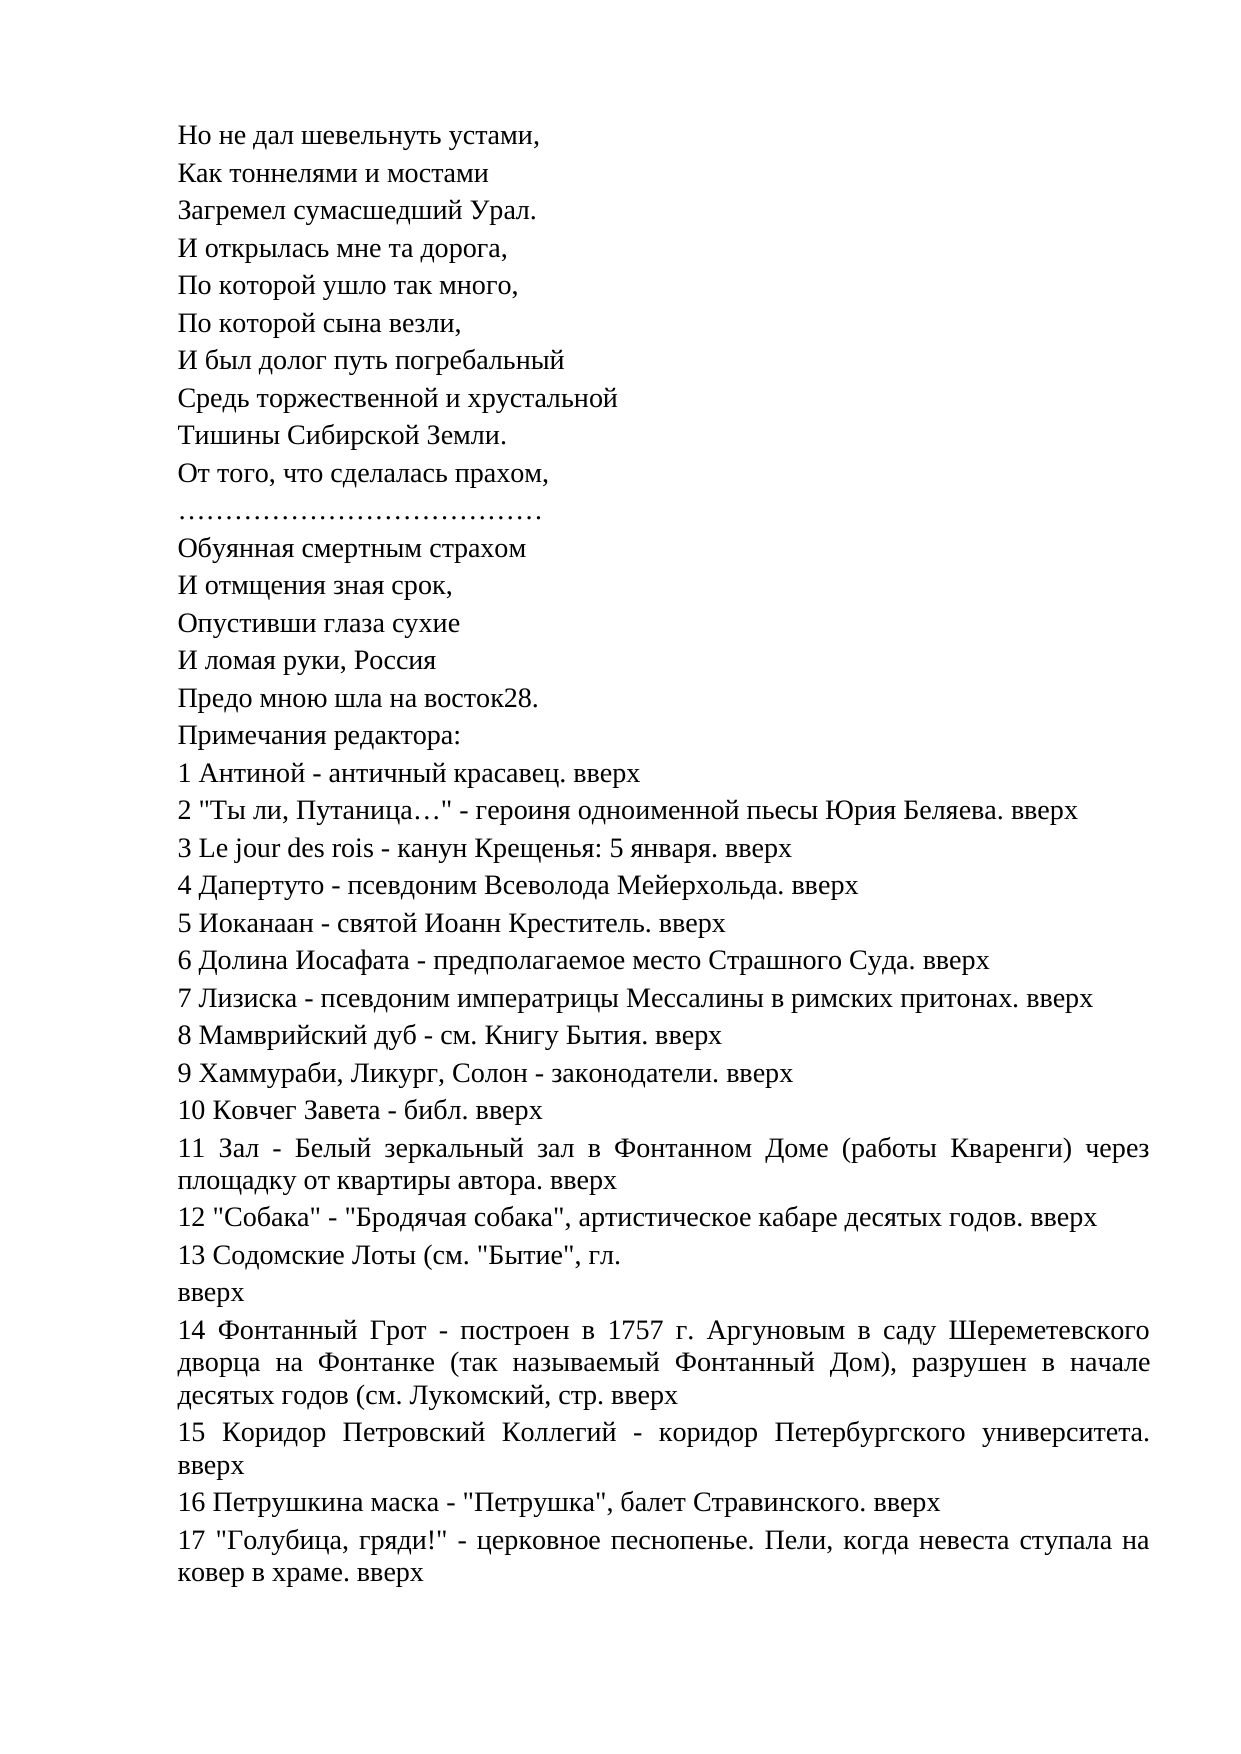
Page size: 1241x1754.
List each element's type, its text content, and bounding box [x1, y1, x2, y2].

text Средь торжественной и хрустальной [177, 381, 1152, 413]
text вверх [177, 1276, 1152, 1308]
text ………………………………… [177, 493, 1152, 526]
text Но не дал шевельнуть устами, [177, 118, 1152, 151]
text Опустивши глаза сухие [177, 606, 1152, 638]
text Примечания редактора: [177, 718, 1152, 751]
text 3 Le jour des rois - канун Крещенья: 5 января. вверх [177, 831, 1152, 863]
text От того, что сделалась прахом, [177, 456, 1152, 488]
text 13 Содомские Лоты (см. "Бытие", гл. [177, 1238, 1152, 1270]
text Обуянная смертным страхом [177, 531, 1152, 563]
text И отмщения зная срок, [177, 568, 1152, 601]
text И ломая руки, Россия [177, 643, 1152, 676]
text По которой сына везли, [177, 306, 1152, 338]
text 8 Мамврийский дуб - см. Книгу Бытия. вверх [177, 1018, 1152, 1051]
text 16 Петрушкина маска - "Петрушка", балет Стравинского. вверх [177, 1485, 1152, 1518]
text И открылась мне та дорога, [177, 231, 1152, 263]
text 4 Дапертуто - псевдоним Всеволода Мейерхольда. вверх [177, 868, 1152, 901]
text Предо мною шла на восток28. [177, 681, 1152, 713]
text 7 Лизиска - псевдоним императрицы Мессалины в римских притонах. вверх [177, 981, 1152, 1013]
text Тишины Сибирской Земли. [177, 418, 1152, 451]
text Как тоннелями и мостами [177, 156, 1152, 188]
text 11 Зал - Белый зеркальный зал в Фонтанном Доме (работы Кваренги) через площадку от квартиры автора. вверх [177, 1131, 1152, 1195]
text 1 Антиной - античный красавец. вверх [177, 756, 1152, 788]
text 2 "Ты ли, Путаница…" - героиня одноименной пьесы Юрия Беляева. вверх [177, 793, 1152, 826]
text 14 Фонтанный Грот - построен в 1757 г. Аргуновым в саду Шереметевского дворца на Фонтанке (так называемый Фонтанный Дом), разрушен в начале десятых годов (см. Лукомский, стр. вверх [177, 1313, 1152, 1410]
text 15 Коридор Петровский Коллегий - коридор Петербургского университета. вверх [177, 1415, 1152, 1480]
text 6 Долина Иосафата - предполагаемое место Страшного Суда. вверх [177, 943, 1152, 976]
text 10 Ковчег Завета - библ. вверх [177, 1093, 1152, 1126]
text 5 Иоканаан - святой Иоанн Креститель. вверх [177, 906, 1152, 938]
text Загремел сумасшедший Урал. [177, 193, 1152, 226]
text И был долог путь погребальный [177, 343, 1152, 376]
text 9 Хаммураби, Ликург, Солон - законодатели. вверх [177, 1056, 1152, 1088]
text 17 "Голубица, гряди!" - церковное песнопенье. Пели, когда невеста ступала на ковер в храме. вверх [177, 1523, 1152, 1587]
text По которой ушло так много, [177, 268, 1152, 301]
text 12 "Собака" - "Бродячая собака", артистическое кабаре десятых годов. вверх [177, 1201, 1152, 1233]
